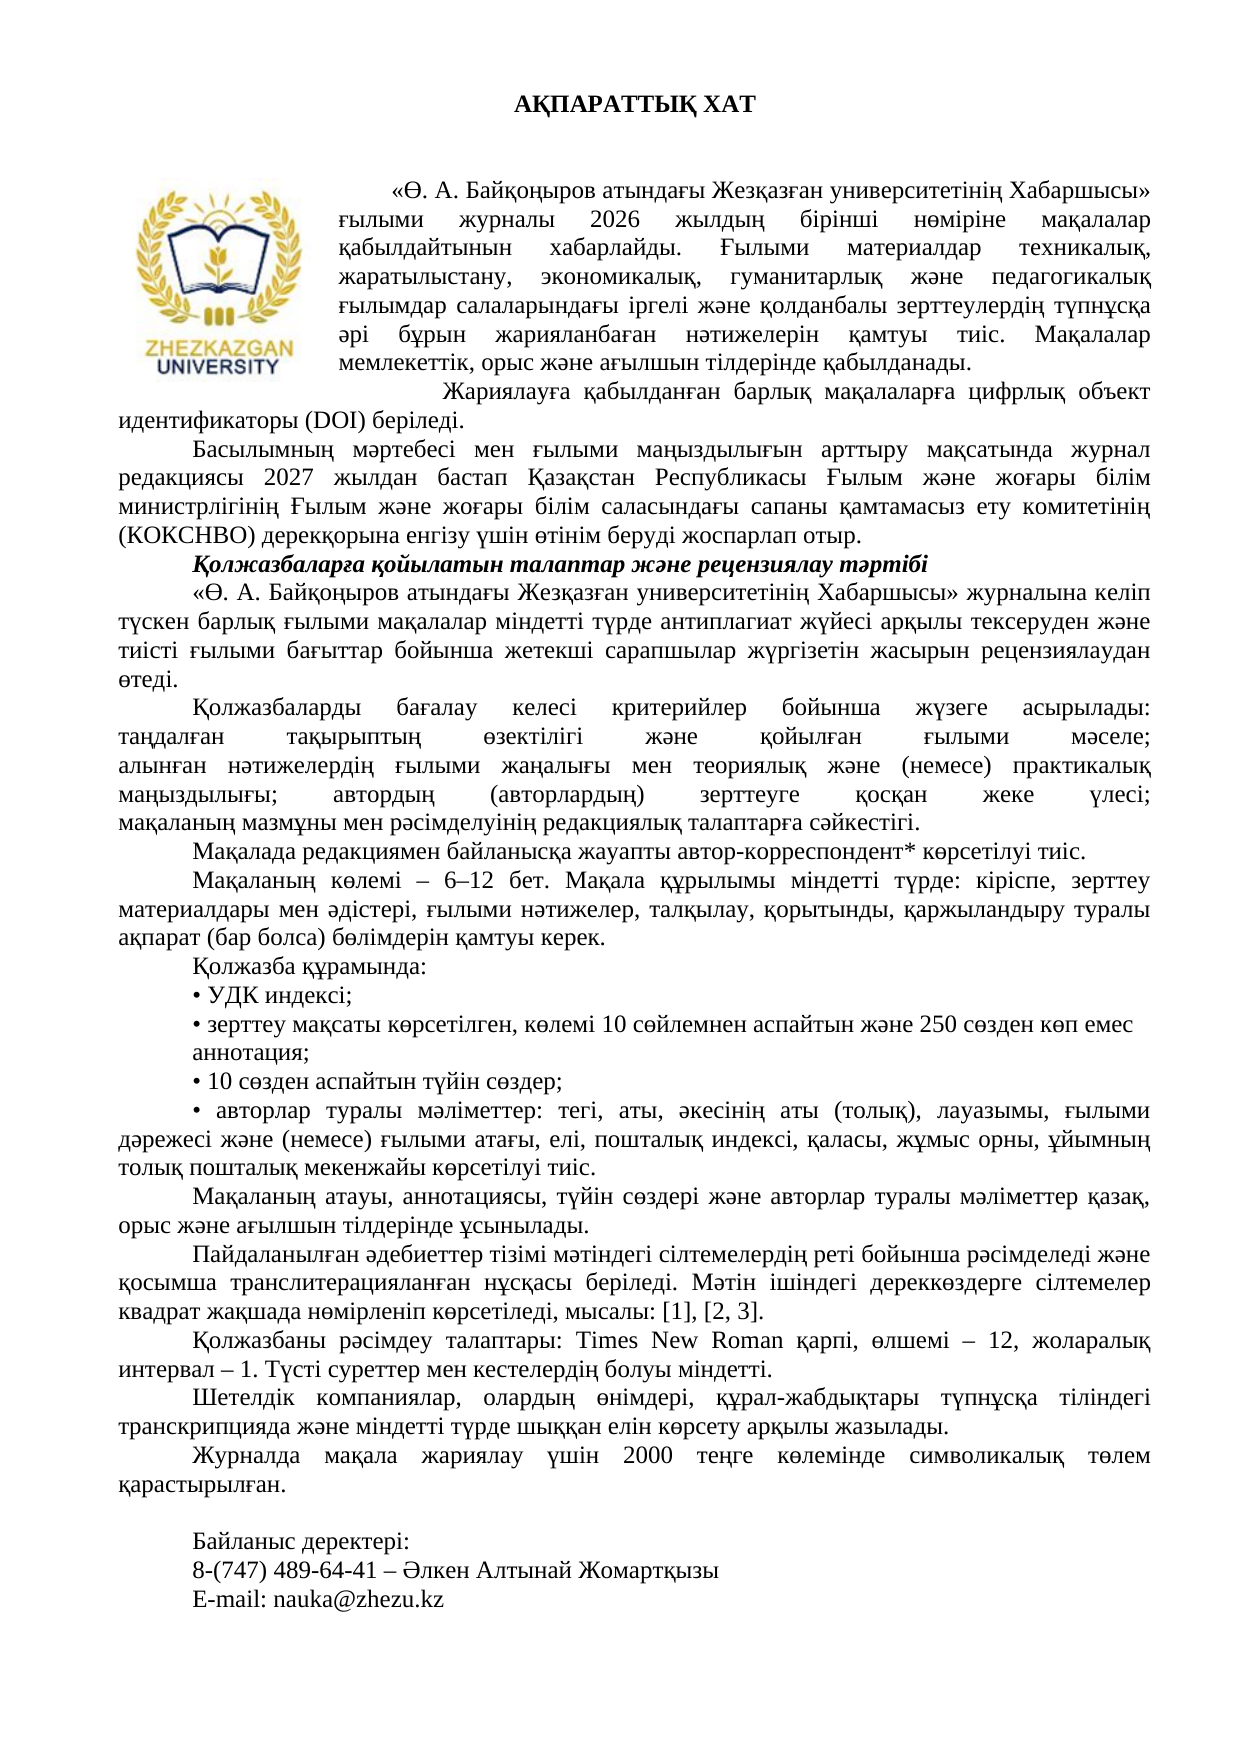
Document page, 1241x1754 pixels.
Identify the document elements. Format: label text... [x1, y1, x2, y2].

text • УДК индексі; [118, 980, 1152, 1009]
text «Ө. А. Байқоңыров атындағы Жезқазған университетінің Хабаршысы» ғылыми журналы 2026 жылдың бірінші нөміріне мақалалар қабылдайтынын хабарлайды. Ғылыми материалдар техникалық, жаратылыстану, экономикалық, гуманитарлық және педагогикалық ғылымдар салаларындағы іргелі және қолданбалы зерттеулердің түпнұсқа әрі бұрын жарияланбаған нәтижелерін қамтуы тиіс. Мақалалар мемлекеттік, орыс және ағылшын тілдерінде қабылданады. [118, 175, 1152, 376]
text Мақаланың көлемі – 6–12 бет. Мақала құрылымы міндетті түрде: кіріспе, зерттеу материалдары мен әдістері, ғылыми нәтижелер, талқылау, қорытынды, қаржыландыру туралы ақпарат (бар болса) бөлімдерін қамтуы керек. [118, 865, 1152, 951]
text Жариялауға қабылданған барлық мақалаларға цифрлық объект идентификаторы (DOI) беріледі. [118, 376, 1152, 434]
text E-mail: nauka@zhezu.kz [118, 1584, 1152, 1612]
text Мақалада редакциямен байланысқа жауапты автор-корреспондент* көрсетілуі тиіс. [118, 836, 1152, 865]
text Басылымның мәртебесі мен ғылыми маңыздылығын арттыру мақсатында журнал редакциясы 2027 жылдан бастап Қазақстан Республикасы Ғылым және жоғары білім министрлігінің Ғылым және жоғары білім саласындағы сапаны қамтамасыз ету комитетінің (КОКСНВО) дерекқорына енгізу үшін өтінім беруді жоспарлап отыр. [118, 434, 1152, 549]
text «Ө. А. Байқоңыров атындағы Жезқазған университетінің Хабаршысы» журналына келіп түскен барлық ғылыми мақалалар міндетті түрде антиплагиат жүйесі арқылы тексеруден және тиісті ғылыми бағыттар бойынша жетекші сарапшылар жүргізетін жасырын рецензиялаудан өтеді. [118, 577, 1152, 692]
text • 10 сөзден аспайтын түйін сөздер; [118, 1066, 1152, 1095]
text Пайдаланылған әдебиеттер тізімі мәтіндегі сілтемелердің реті бойынша рәсімделеді және қосымша транслитерацияланған нұсқасы беріледі. Мәтін ішіндегі дереккөздерге сілтемелер квадрат жақшада нөмірленіп көрсетіледі, мысалы: [1], [2, 3]. [118, 1239, 1152, 1325]
picture [116, 178, 320, 382]
text Журналда мақала жариялау үшін 2000 теңге көлемінде символикалық төлем қарастырылған. [118, 1440, 1152, 1497]
text Қолжазбаларды бағалау келесі критерийлер бойынша жүзеге асырылады: таңдалған тақырыптың өзектілігі және қойылған ғылыми мәселе; алынған нәтижелердің ғылыми жаңалығы мен теориялық және (немесе) практикалық маңыздылығы; автордың (авторлардың) зерттеуге қосқан жеке үлесі; мақаланың мазмұны мен рәсімделуінің редакциялық талаптарға сәйкестігі. [118, 692, 1152, 836]
text Шетелдік компаниялар, олардың өнімдері, құрал-жабдықтары түпнұсқа тіліндегі транскрипцияда және міндетті түрде шыққан елін көрсету арқылы жазылады. [118, 1382, 1152, 1440]
text • зерттеу мақсаты көрсетілген, көлемі 10 сөйлемнен аспайтын және 250 сөзден көп емес [118, 1009, 1152, 1037]
text АҚПАРАТТЫҚ ХАТ [118, 89, 1152, 117]
text Қолжазбаларға қойылатын талаптар және рецензиялау тәртібі [118, 549, 1152, 577]
text 8-(747) 489-64-41 – Әлкен Алтынай Жомартқызы [118, 1555, 1152, 1584]
text Мақаланың атауы, аннотациясы, түйін сөздері және авторлар туралы мәліметтер қазақ, орыс және ағылшын тілдерінде ұсынылады. [118, 1181, 1152, 1239]
text Қолжазба құрамында: [118, 951, 1152, 980]
text аннотация; [118, 1037, 1152, 1066]
text Қолжазбаны рәсімдеу талаптары: Times New Roman қарпі, өлшемі – 12, жоларалық интервал – 1. Түсті суреттер мен кестелердің болуы міндетті. [118, 1325, 1152, 1382]
text • авторлар туралы мәліметтер: тегі, аты, әкесінің аты (толық), лауазымы, ғылыми дәрежесі және (немесе) ғылыми атағы, елі, пошталық индексі, қаласы, жұмыс орны, ұйымның толық пошталық мекенжайы көрсетілуі тиіс. [118, 1095, 1152, 1181]
text Байланыс деректері: [118, 1526, 1152, 1555]
